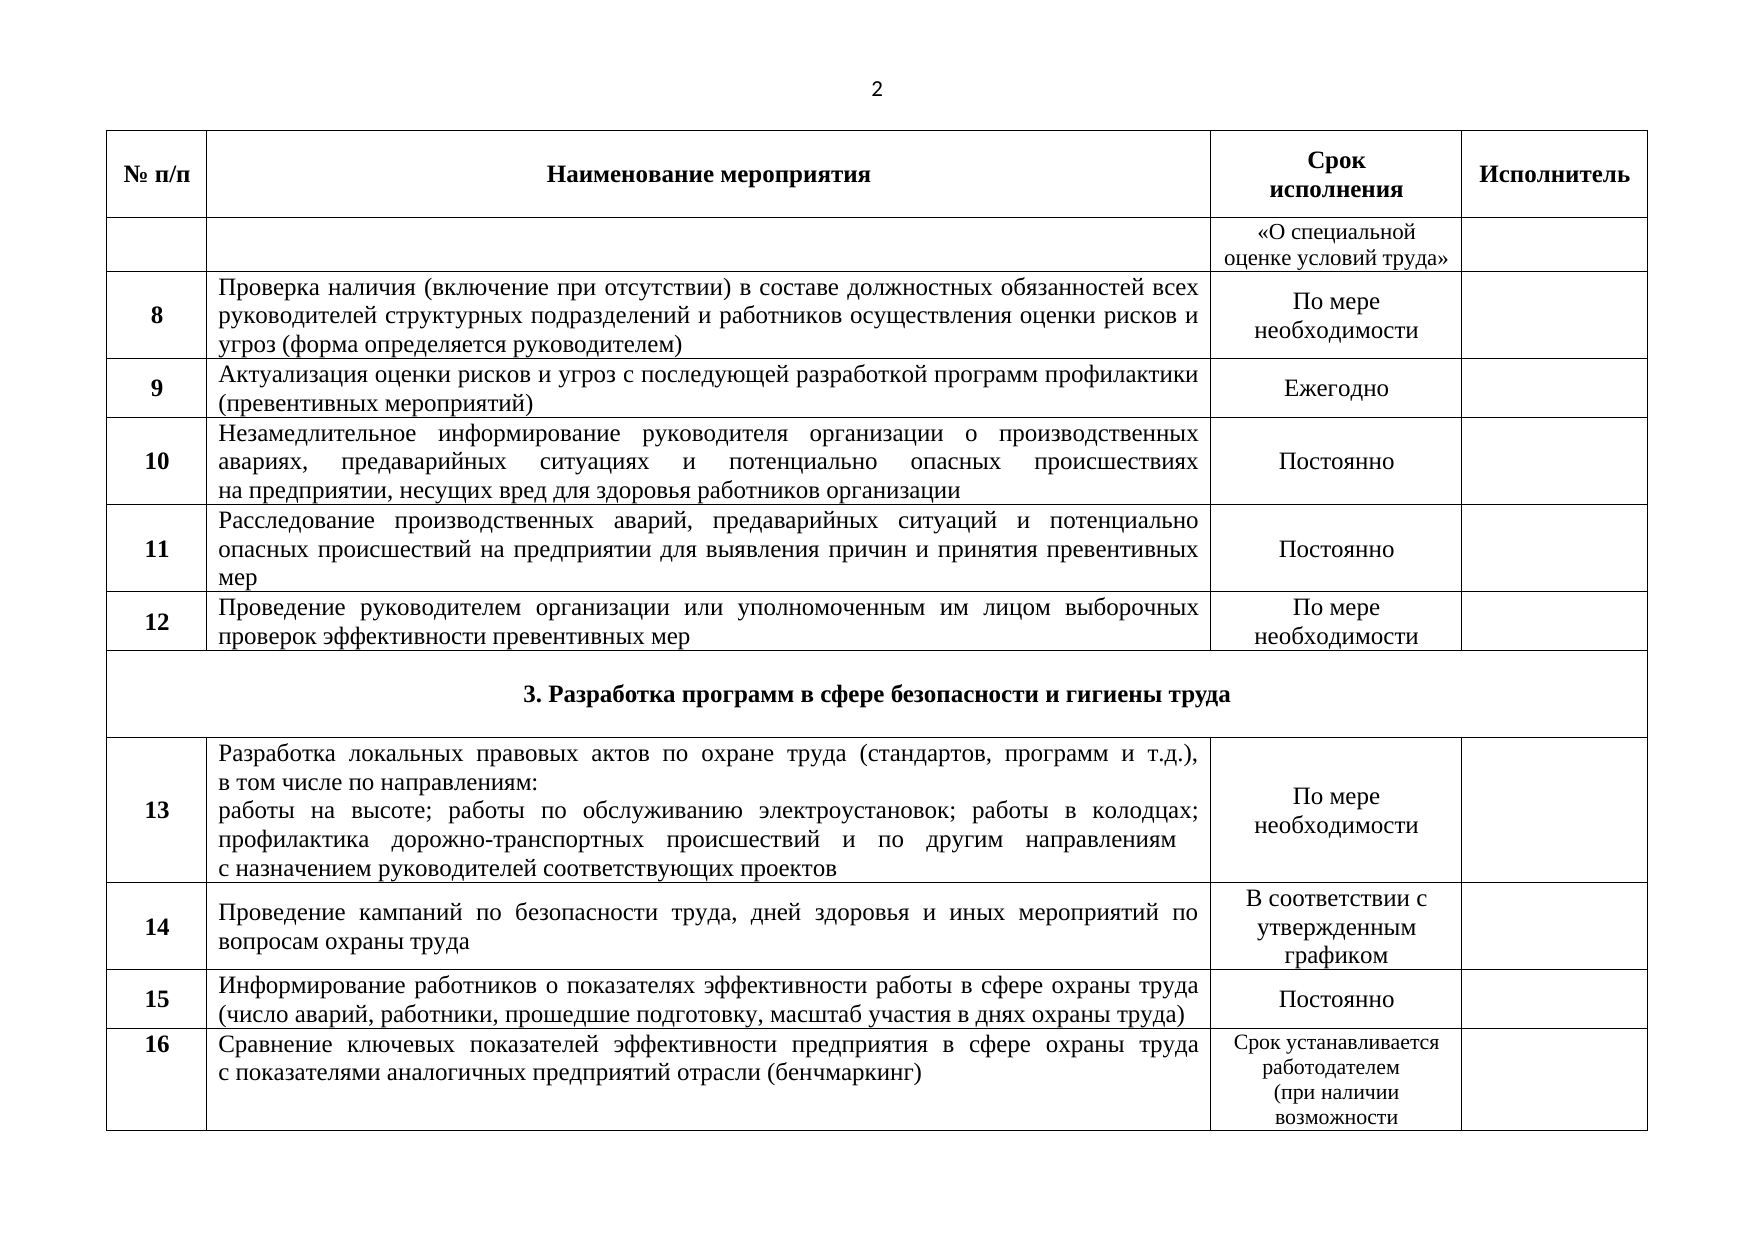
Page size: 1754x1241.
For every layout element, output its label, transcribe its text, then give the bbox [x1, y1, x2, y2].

table_cell Ежегодно [1211, 359, 1461, 417]
table_cell 13 [107, 738, 206, 882]
table_cell Постоянно [1211, 970, 1461, 1028]
table_cell [1462, 738, 1647, 882]
table_cell Незамедлительное информирование руководителя организации о производственных авариях, предаварийных ситуациях и потенциально опасных происшествиях на предприятии, несущих вред для здоровья работников организации [207, 418, 1210, 504]
table_cell [1462, 272, 1647, 358]
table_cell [207, 1029, 1210, 1129]
table_cell Проверка наличия (включение при отсутствии) в составе должностных обязанностей всех руководителей структурных подразделений и работников осуществления оценки рисков и угроз (форма определяется руководителем) [207, 272, 1210, 358]
table_cell [1462, 1029, 1647, 1129]
table_cell 7 [107, 218, 206, 271]
table_cell [1462, 218, 1647, 271]
table_cell Проведение кампаний по безопасности труда, дней здоровья и иных мероприятий по вопросам охраны труда [207, 883, 1210, 969]
table_cell [1462, 418, 1647, 504]
table_cell 8 [107, 272, 206, 358]
table_cell Постоянно [1211, 418, 1461, 504]
table_cell 3. Разработка программ в сфере безопасности и гигиены труда [107, 651, 1647, 737]
table_cell 9 [107, 359, 206, 417]
table_cell По мере необходимости [1211, 592, 1461, 650]
table_cell 10 [107, 418, 206, 504]
table_cell [1462, 359, 1647, 417]
table_cell Расследование производственных аварий, предаварийных ситуаций и потенциально опасных происшествий на предприятии для выявления причин и принятия превентивных мер [207, 505, 1210, 591]
table_cell По мере необходимости [1211, 272, 1461, 358]
table_cell 12 [107, 592, 206, 650]
table_cell 16 [107, 1029, 206, 1129]
table_cell Постоянно [1211, 505, 1461, 591]
table_cell Разработка локальных правовых актов по охране труда (стандартов, программ и т.д.), в том числе по направлениям: работы на высоте; работы по обслуживанию электроустановок; работы в колодцах; профилактика дорожно-транспортных происшествий и по другим направлениям с назначением руководителей соответствующих проектов [207, 738, 1210, 882]
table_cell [1211, 1029, 1461, 1129]
table_cell 11 [107, 505, 206, 591]
table_header № п/п [107, 131, 206, 217]
table_cell Актуализация оценки рисков и угроз с последующей разработкой программ профилактики (превентивных мероприятий) [207, 359, 1210, 417]
table_cell [1462, 883, 1647, 969]
table_cell [1462, 970, 1647, 1028]
table_cell [1462, 592, 1647, 650]
table_cell 14 [107, 883, 206, 969]
table_cell Проведение руководителем организации или уполномоченным им лицом выборочных проверок эффективности превентивных мер [207, 592, 1210, 650]
table_cell По мере необходимости [1211, 738, 1461, 882]
table_cell В соответствии с утвержденным графиком [1211, 883, 1461, 969]
table_header Срок исполнения [1211, 131, 1461, 217]
table_cell [1462, 505, 1647, 591]
table_cell 15 [107, 970, 206, 1028]
table_header Исполнитель [1462, 131, 1647, 217]
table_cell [207, 218, 1210, 271]
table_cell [1211, 218, 1461, 271]
table_cell Информирование работников о показателях эффективности работы в сфере охраны труда (число аварий, работники, прошедшие подготовку, масштаб участия в днях охраны труда) [207, 970, 1210, 1028]
table_header Наименование мероприятия [207, 131, 1210, 217]
